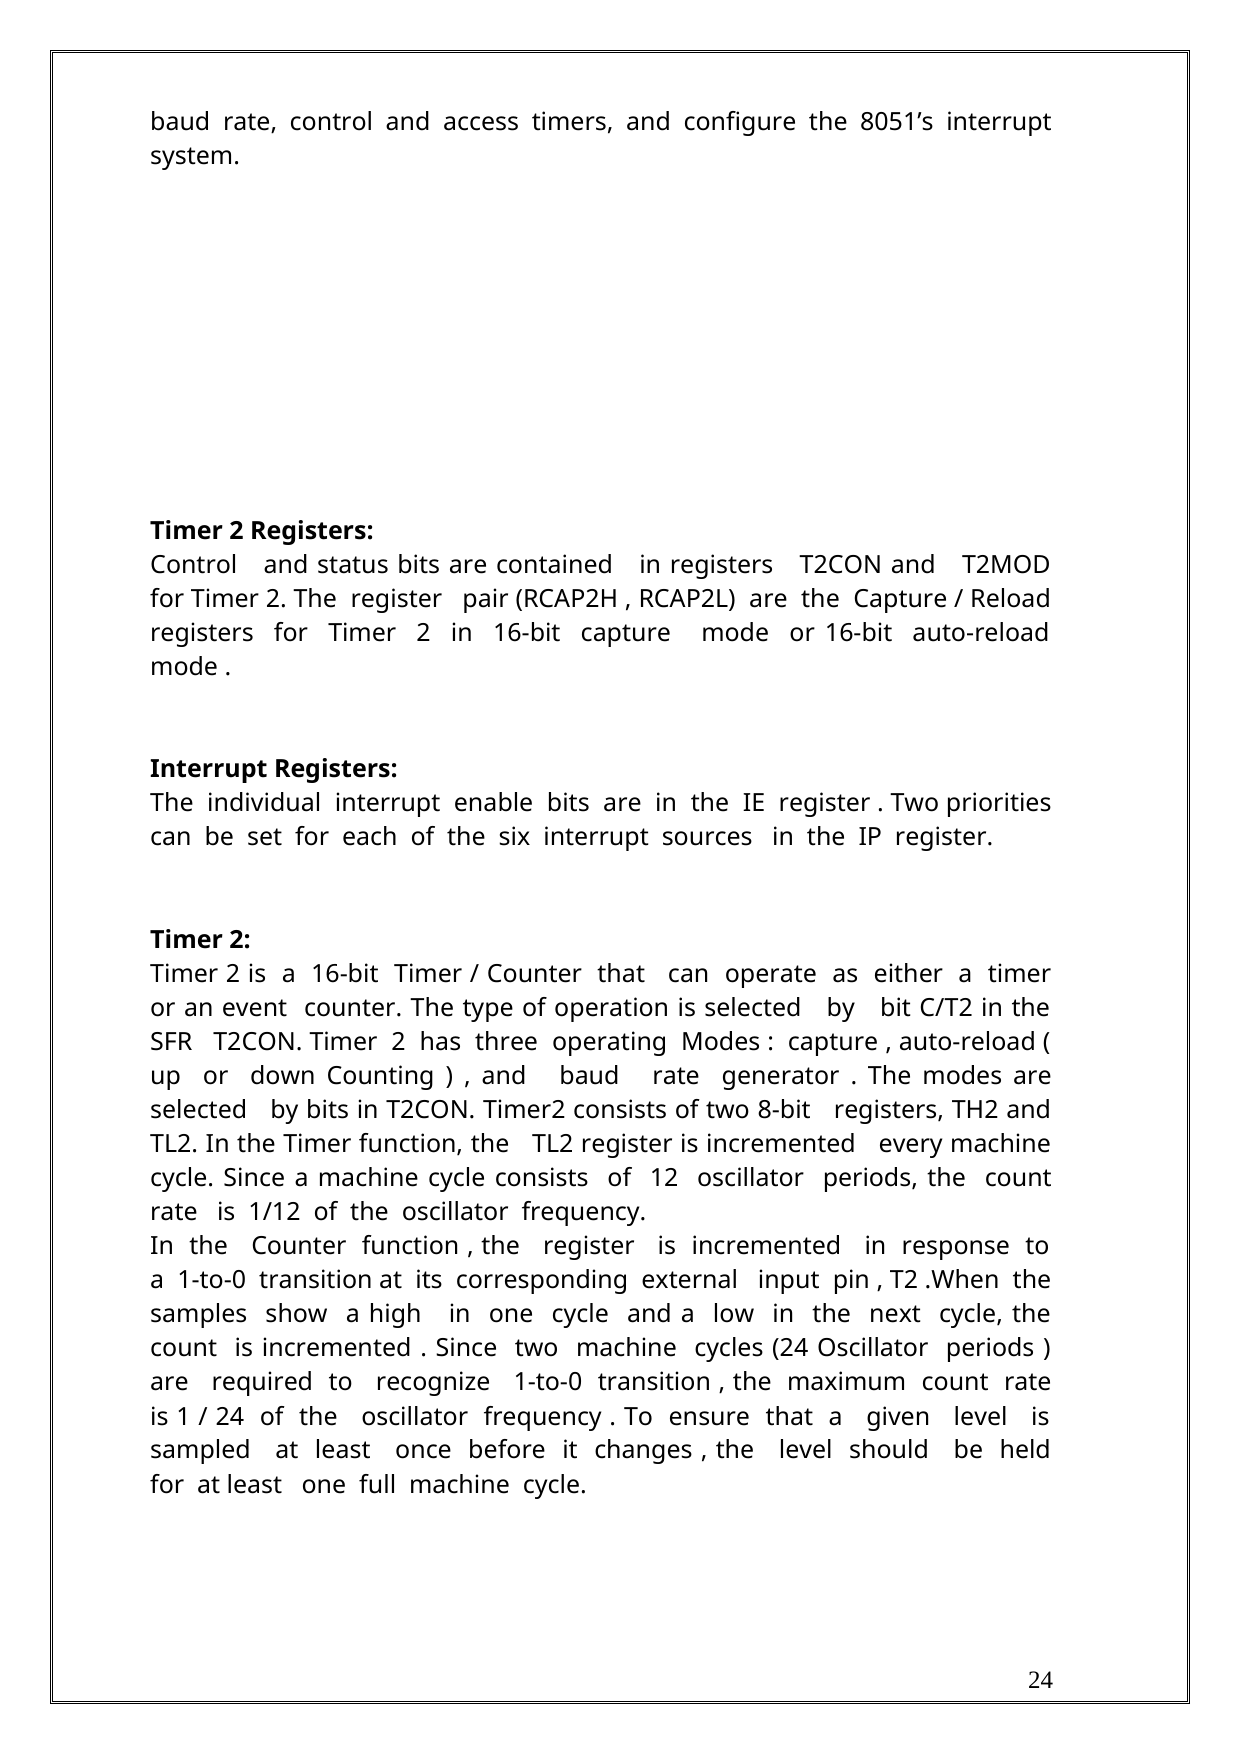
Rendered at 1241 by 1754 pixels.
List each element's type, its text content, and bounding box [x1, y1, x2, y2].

text The individual interrupt enable bits are in the IE register . Two priorities can be set for each of the six interrupt sources in the IP register. [150, 785, 1053, 853]
subtitle Timer 2 is a 16-bit Timer / Counter that can operate as either a timer or an event counter. The type of operation is selected by bit C/T2 in the SFR T2CON. Timer 2 has three operating Modes : capture , auto-reload ( up or down Counting ) , and baud rate generator . The modes are selected by bits in T2CON. Timer2 consists of two 8-bit registers, TH2 and TL2. In the Timer function, the TL2 register is incremented every machine cycle. Since a machine cycle consists of 12 oscillator periods, the count rate is 1/12 of the oscillator frequency. [150, 955, 1053, 1228]
subtitle Timer 2: [150, 921, 1053, 955]
text Control and status bits are contained in registers T2CON and T2MOD for Timer 2. The register pair (RCAP2H , RCAP2L) are the Capture / Reload registers for Timer 2 in 16-bit capture mode or 16-bit auto-reload mode . [150, 547, 1053, 683]
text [150, 104, 1053, 172]
text Timer 2 Registers: [150, 512, 1053, 547]
text In the Counter function , the register is incremented in response to a 1-to-0 transition at its corresponding external input pin , T2 .When the samples show a high in one cycle and a low in the next cycle, the count is incremented . Since two machine cycles (24 Oscillator periods ) are required to recognize 1-to-0 transition , the maximum count rate is 1 / 24 of the oscillator frequency . To ensure that a given level is sampled at least once before it changes , the level should be held for at least one full machine cycle. [150, 1228, 1053, 1500]
text Interrupt Registers: [150, 751, 1053, 785]
